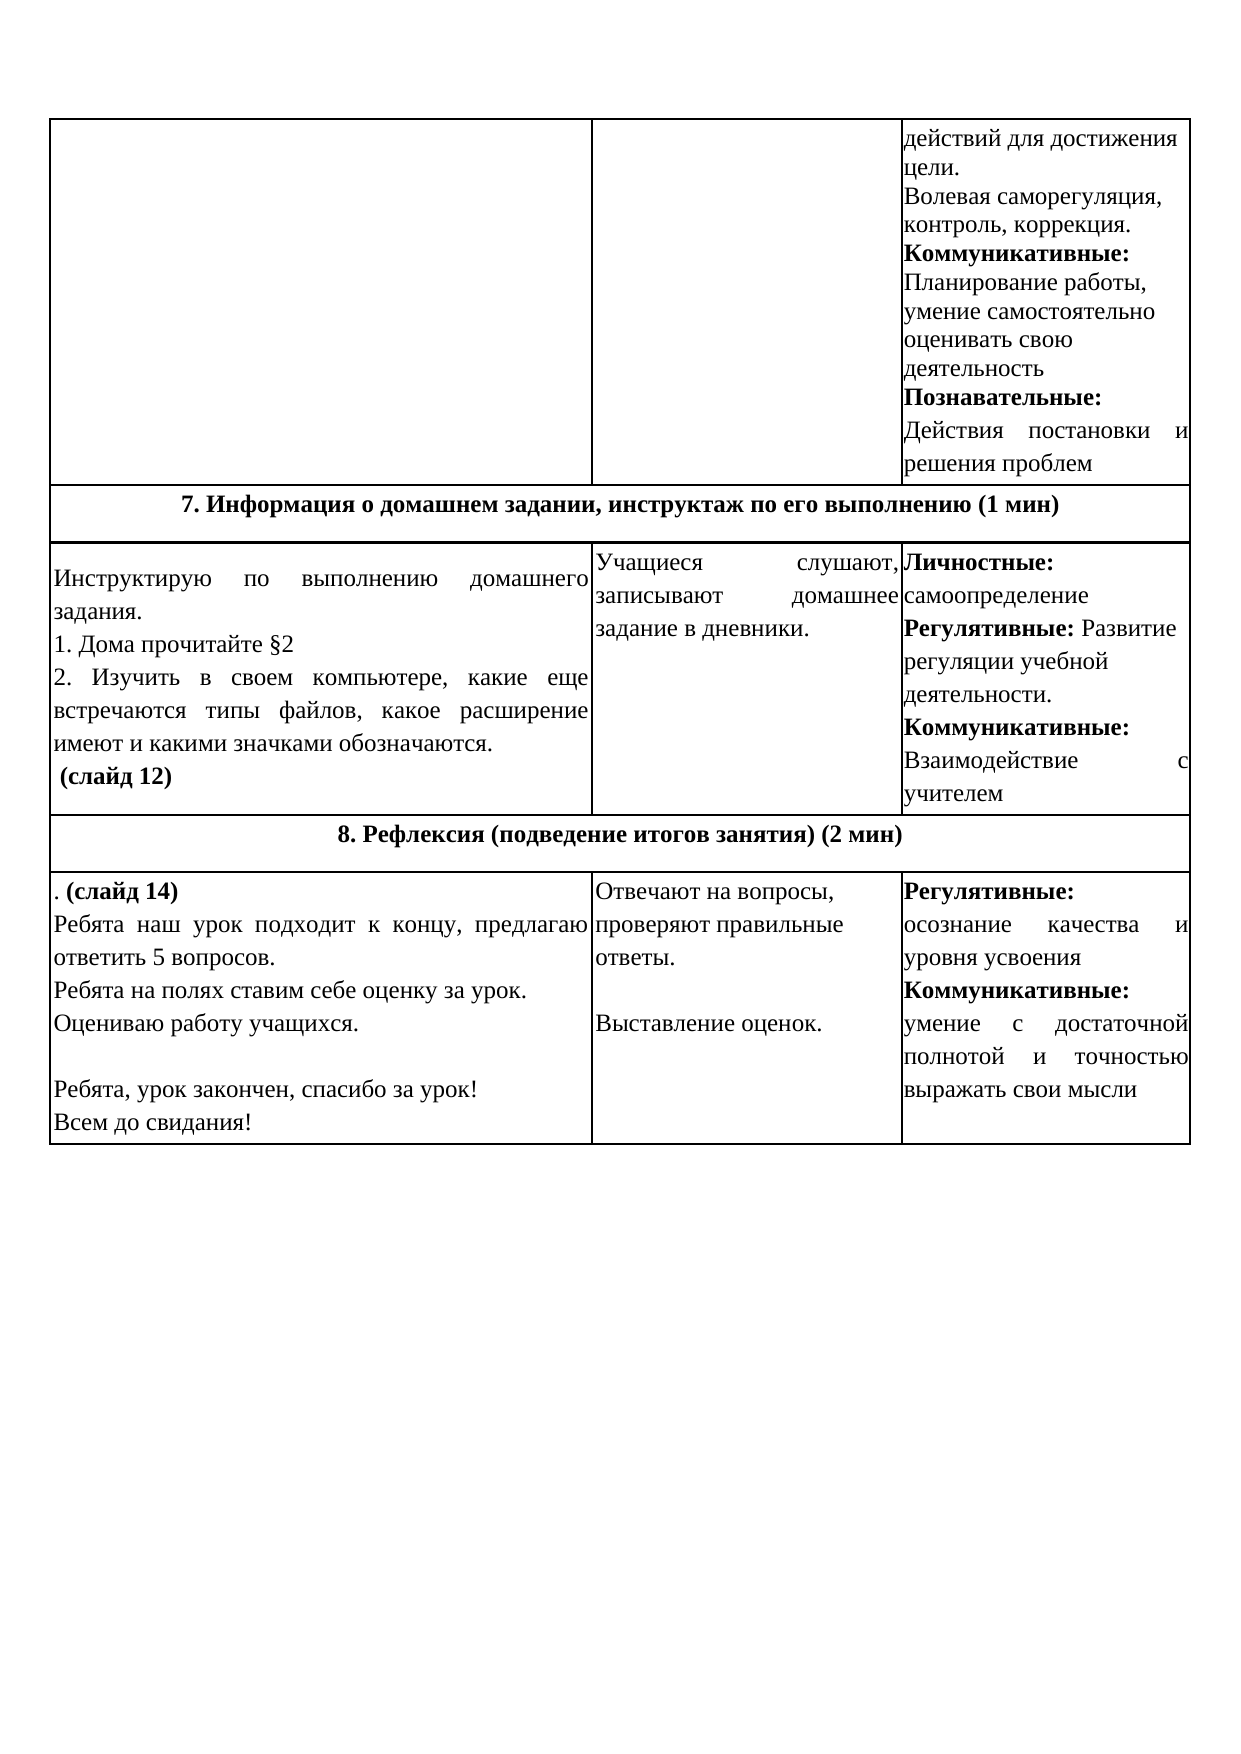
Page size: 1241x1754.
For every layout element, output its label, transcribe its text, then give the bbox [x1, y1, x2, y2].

table_cell 8. Рефлексия (подведение итогов занятия) (2 мин) [51, 816, 1189, 871]
table_cell Отвечают на вопросы, проверяют правильные ответы. Выставление оценок. [593, 873, 901, 1143]
table_cell Регулятивные: осознание качества и уровня усвоения Коммуникативные: умение с достаточной полнотой и точностью выражать свои мысли [903, 873, 1189, 1143]
table_cell Личностные: самоопределение Регулятивные: Развитие регуляции учебной деятельности. Коммуникативные: Взаимодействие с учителем [903, 544, 1189, 813]
table_cell . (слайд 14) Ребята наш урок подходит к концу, предлагаю ответить 5 вопросов. Ребята на полях ставим себе оценку за урок. Оцениваю работу учащихся. Ребята, урок закончен, спасибо за урок! Всем до свидания! [51, 873, 591, 1143]
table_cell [903, 120, 1189, 484]
table_cell 7. Информация о домашнем задании, инструктаж по его выполнению (1 мин) [51, 486, 1189, 541]
table_cell Учащиеся слушают, записывают домашнее задание в дневники. [593, 544, 901, 813]
table_cell Инструктирую по выполнению домашнего задания. 1. Дома прочитайте §2 2. Изучить в своем компьютере, какие еще встречаются типы файлов, какое расширение имеют и какими значками обозначаются. (слайд 12) [51, 544, 591, 813]
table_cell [593, 120, 901, 484]
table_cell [51, 120, 591, 484]
